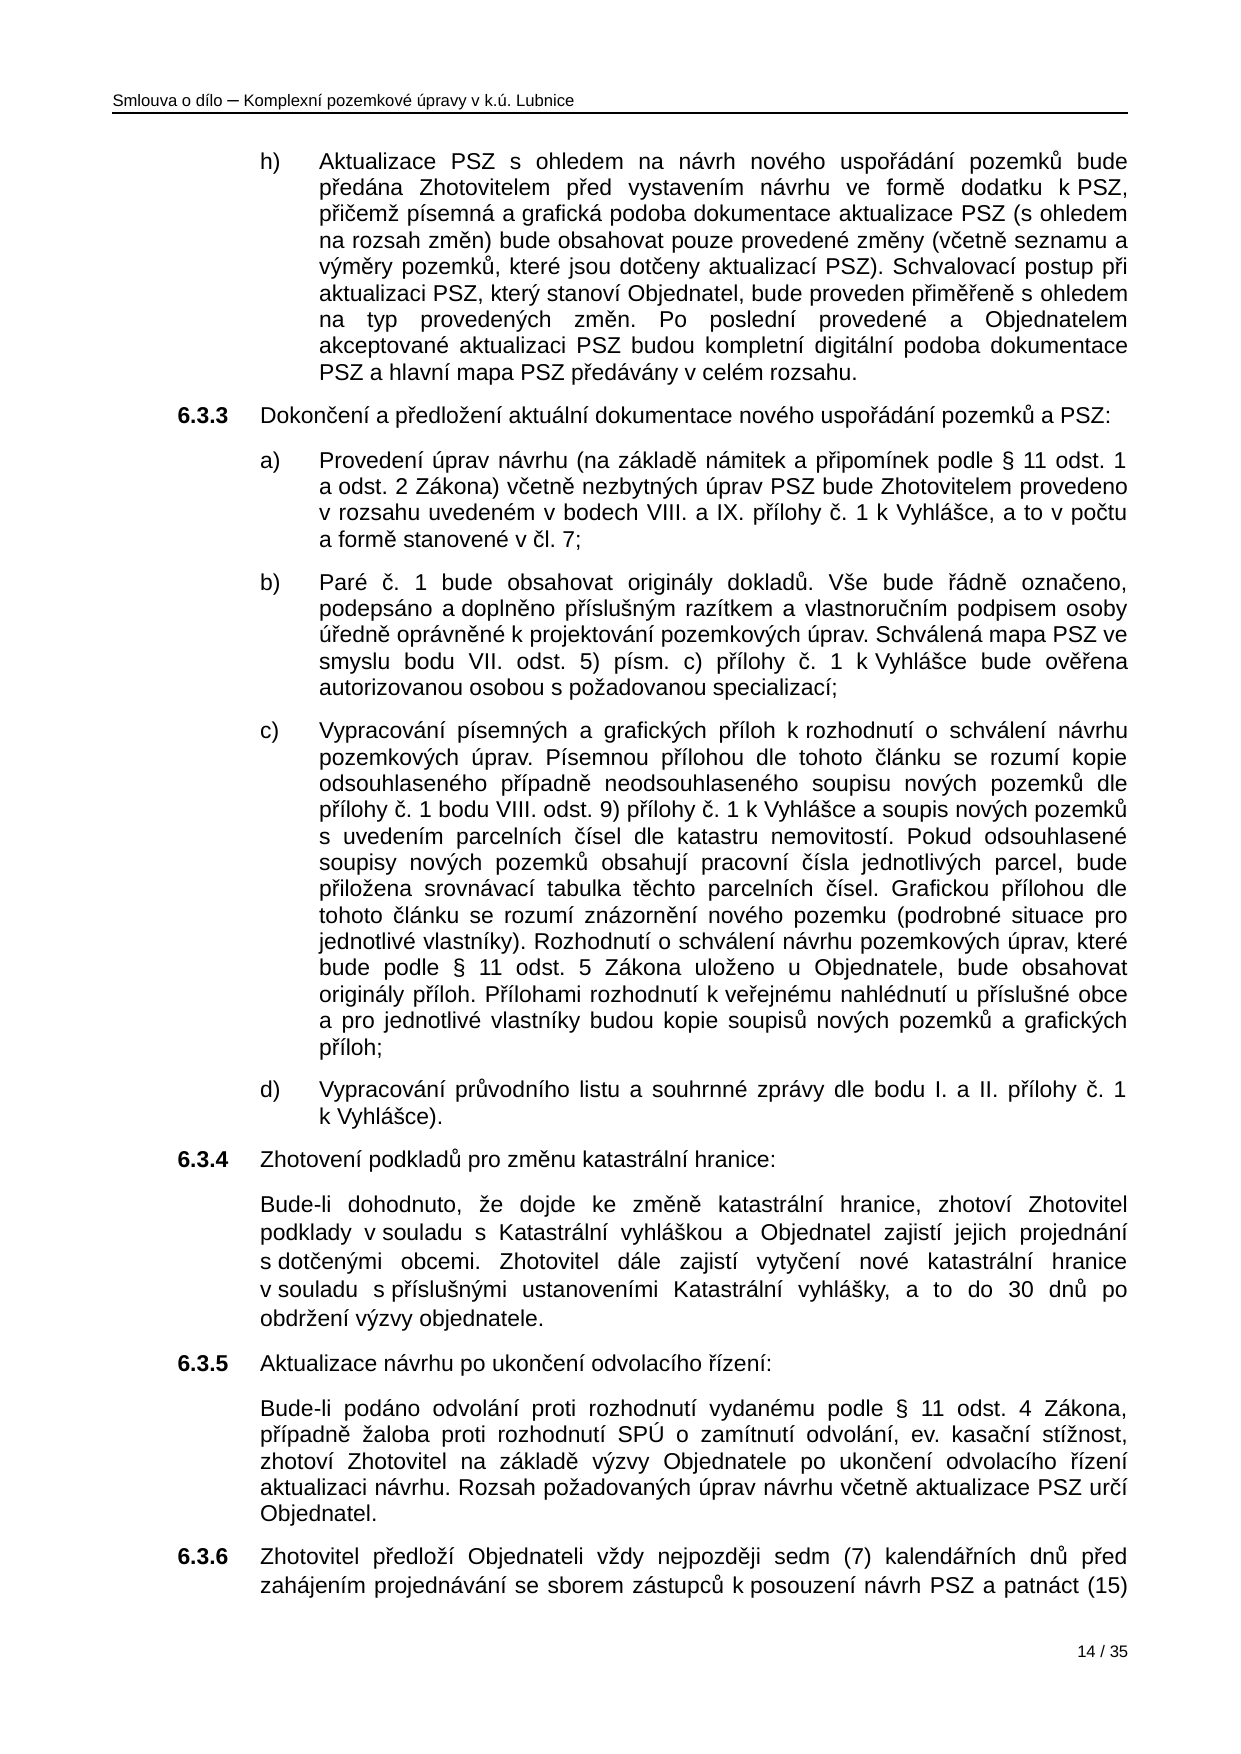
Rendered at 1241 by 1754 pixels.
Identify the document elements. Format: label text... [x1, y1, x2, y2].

list Aktualizace PSZ s ohledem na návrh nového uspořádání pozemků bude předána Zhotovitelem před vystavením návrhu ve formě dodatku k PSZ, přičemž písemná a grafická podoba dokumentace aktualizace PSZ (s ohledem na rozsah změn) bude obsahovat pouze provedené změny (včetně seznamu a výměry pozemků, které jsou dotčeny aktualizací PSZ). Schvalovací postup při aktualizaci PSZ, který stanoví Objednatel, bude proveden přiměřeně s ohledem na typ provedených změn. Po poslední provedené a Objednatelem akceptované aktualizaci PSZ budou kompletní digitální podoba dokumentace PSZ a hlavní mapa PSZ předávány v celém rozsahu. [260, 148, 1128, 385]
list Vypracování písemných a grafických příloh k rozhodnutí o schválení návrhu pozemkových úprav. Písemnou přílohou dle tohoto článku se rozumí kopie odsouhlaseného případně neodsouhlaseného soupisu nových pozemků dle přílohy č. 1 bodu VIII. odst. 9) přílohy č. 1 k Vyhlášce a soupis nových pozemků s uvedením parcelních čísel dle katastru nemovitostí. Pokud odsouhlasené soupisy nových pozemků obsahují pracovní čísla jednotlivých parcel, bude přiložena srovnávací tabulka těchto parcelních čísel. Grafickou přílohou dle tohoto článku se rozumí znázornění nového pozemku (podrobné situace pro jednotlivé vlastníky). Rozhodnutí o schválení návrhu pozemkových úprav, které bude podle § 11 odst. 5 Zákona uloženo u Objednatele, bude obsahovat originály příloh. Přílohami rozhodnutí k veřejnému nahlédnutí u příslušné obce a pro jednotlivé vlastníky budou kopie soupisů nových pozemků a grafických příloh; [260, 717, 1128, 1060]
text Zhotovení podkladů pro změnu katastrální hranice: [177, 1146, 1128, 1172]
list Provedení úprav návrhu (na základě námitek a připomínek podle § 11 odst. 1 a odst. 2 Zákona) včetně nezbytných úprav PSZ bude Zhotovitelem provedeno v rozsahu uvedeném v bodech VIII. a IX. přílohy č. 1 k Vyhlášce, a to v počtu a formě stanovené v čl. 7; [260, 447, 1128, 552]
text Dokončení a předložení aktuální dokumentace nového uspořádání pozemků a PSZ: [177, 402, 1128, 428]
list Bude-li podáno odvolání proti rozhodnutí vydanému podle § 11 odst. 4 Zákona, případně žaloba proti rozhodnutí SPÚ o zamítnutí odvolání, ev. kasační stížnost, zhotoví Zhotovitel na základě výzvy Objednatele po ukončení odvolacího řízení aktualizaci návrhu. Rozsah požadovaných úprav návrhu včetně aktualizace PSZ určí Objednatel. [260, 1395, 1128, 1527]
list Vypracování průvodního listu a souhrnné zprávy dle bodu I. a II. přílohy č. 1 k Vyhlášce). [260, 1076, 1128, 1129]
text Aktualizace návrhu po ukončení odvolacího řízení: [177, 1350, 1128, 1376]
list Paré č. 1 bude obsahovat originály dokladů. Vše bude řádně označeno, podepsáno a doplněno příslušným razítkem a vlastnoručním podpisem osoby úředně oprávněné k projektování pozemkových úprav. Schválená mapa PSZ ve smyslu bodu VII. odst. 5) písm. c) přílohy č. 1 k Vyhlášce bude ověřena autorizovanou osobou s požadovanou specializací; [260, 569, 1128, 701]
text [177, 1543, 1128, 1598]
list Bude-li dohodnuto, že dojde ke změně katastrální hranice, zhotoví Zhotovitel podklady v souladu s Katastrální vyhláškou a Objednatel zajistí jejich projednání s dotčenými obcemi. Zhotovitel dále zajistí vytyčení nové katastrální hranice v souladu s příslušnými ustanoveními Katastrální vyhlášky, a to do 30 dnů po obdržení výzvy objednatele. [260, 1191, 1128, 1331]
